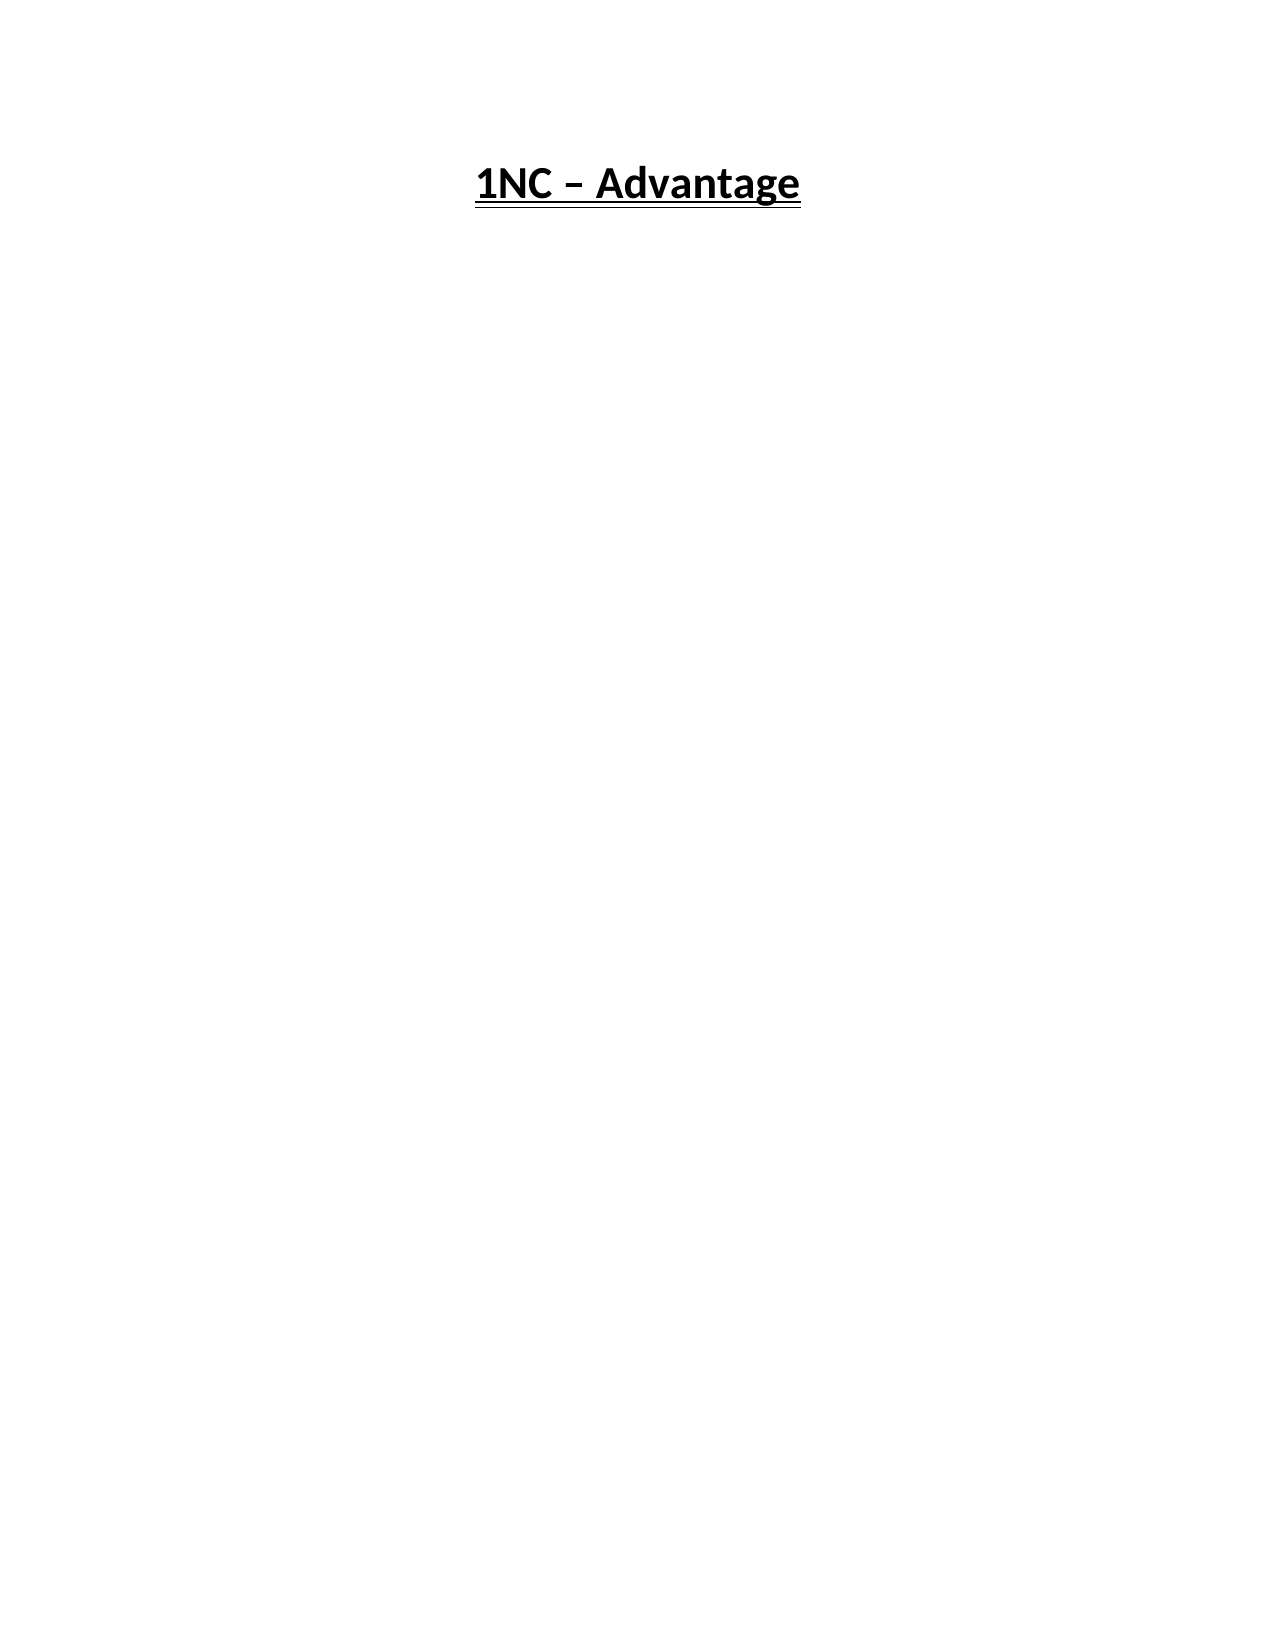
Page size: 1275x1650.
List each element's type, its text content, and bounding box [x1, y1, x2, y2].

subtitle 1NC – Advantage [150, 154, 1125, 210]
